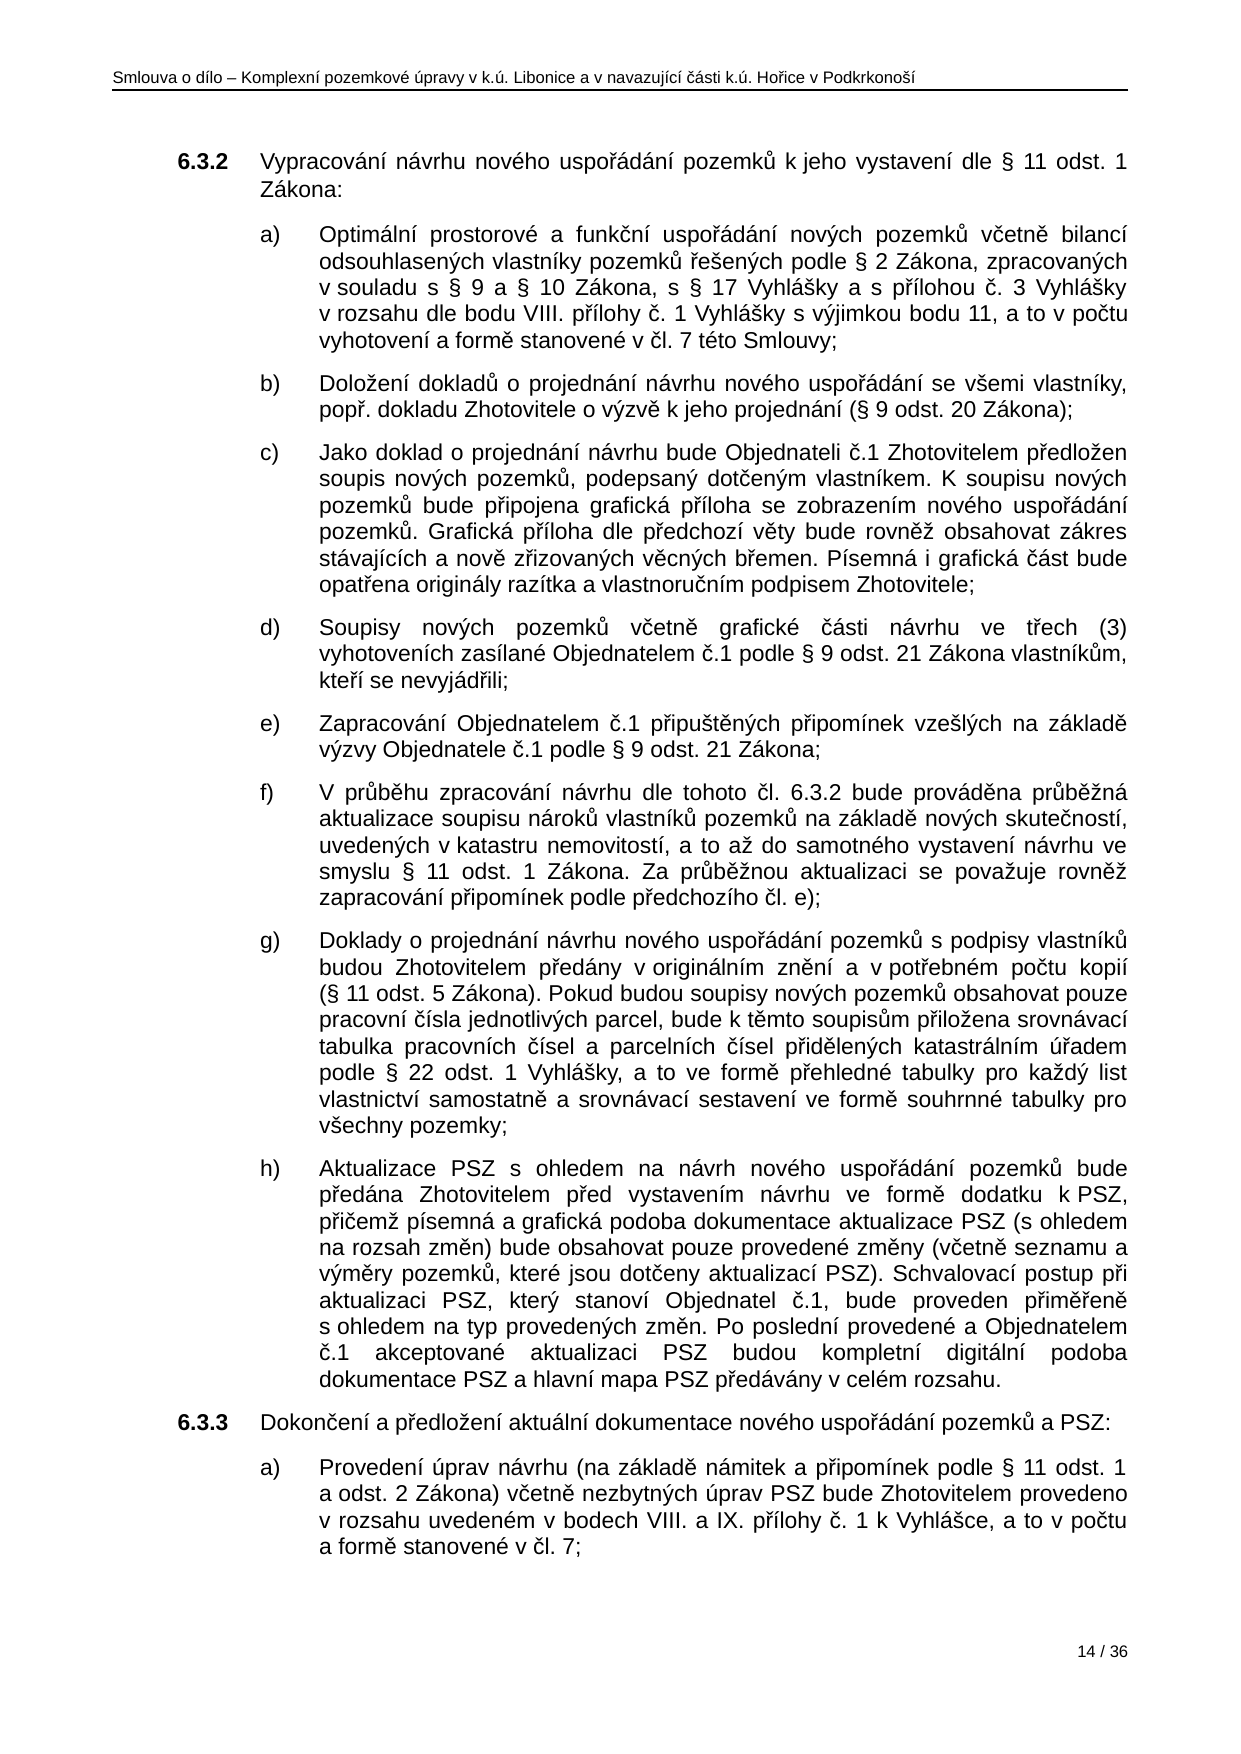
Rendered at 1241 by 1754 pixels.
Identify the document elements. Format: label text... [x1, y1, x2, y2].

list V průběhu zpracování návrhu dle tohoto čl. 6.3.2 bude prováděna průběžná aktualizace soupisu nároků vlastníků pozemků na základě nových skutečností, uvedených v katastru nemovitostí, a to až do samotného vystavení návrhu ve smyslu § 11 odst. 1 Zákona. Za průběžnou aktualizaci se považuje rovněž zapracování připomínek podle předchozího čl. e); [260, 779, 1128, 911]
text Dokončení a předložení aktuální dokumentace nového uspořádání pozemků a PSZ: [177, 1409, 1128, 1435]
list Provedení úprav návrhu (na základě námitek a připomínek podle § 11 odst. 1 a odst. 2 Zákona) včetně nezbytných úprav PSZ bude Zhotovitelem provedeno v rozsahu uvedeném v bodech VIII. a IX. přílohy č. 1 k Vyhlášce, a to v počtu a formě stanovené v čl. 7; [260, 1454, 1128, 1559]
text Vypracování návrhu nového uspořádání pozemků k jeho vystavení dle § 11 odst. 1 Zákona: [177, 148, 1128, 202]
list Soupisy nových pozemků včetně grafické části návrhu ve třech (3) vyhotoveních zasílané Objednatelem č.1 podle § 9 odst. 21 Zákona vlastníkům, kteří se nevyjádřili; [260, 614, 1128, 693]
list Optimální prostorové a funkční uspořádání nových pozemků včetně bilancí odsouhlasených vlastníky pozemků řešených podle § 2 Zákona, zpracovaných v souladu s § 9 a § 10 Zákona, s § 17 Vyhlášky a s přílohou č. 3 Vyhlášky v rozsahu dle bodu VIII. přílohy č. 1 Vyhlášky s výjimkou bodu 11, a to v počtu vyhotovení a formě stanovené v čl. 7 této Smlouvy; [260, 221, 1128, 353]
list Doložení dokladů o projednání návrhu nového uspořádání se všemi vlastníky, popř. dokladu Zhotovitele o výzvě k jeho projednání (§ 9 odst. 20 Zákona); [260, 370, 1128, 422]
list Aktualizace PSZ s ohledem na návrh nového uspořádání pozemků bude předána Zhotovitelem před vystavením návrhu ve formě dodatku k PSZ, přičemž písemná a grafická podoba dokumentace aktualizace PSZ (s ohledem na rozsah změn) bude obsahovat pouze provedené změny (včetně seznamu a výměry pozemků, které jsou dotčeny aktualizací PSZ). Schvalovací postup při aktualizaci PSZ, který stanoví Objednatel č.1, bude proveden přiměřeně s ohledem na typ provedených změn. Po poslední provedené a Objednatelem č.1 akceptované aktualizaci PSZ budou kompletní digitální podoba dokumentace PSZ a hlavní mapa PSZ předávány v celém rozsahu. [260, 1155, 1128, 1392]
list Zapracování Objednatelem č.1 připuštěných připomínek vzešlých na základě výzvy Objednatele č.1 podle § 9 odst. 21 Zákona; [260, 709, 1128, 762]
list Jako doklad o projednání návrhu bude Objednateli č.1 Zhotovitelem předložen soupis nových pozemků, podepsaný dotčeným vlastníkem. K soupisu nových pozemků bude připojena grafická příloha se zobrazením nového uspořádání pozemků. Grafická příloha dle předchozí věty bude rovněž obsahovat zákres stávajících a nově zřizovaných věcných břemen. Písemná i grafická část bude opatřena originály razítka a vlastnoručním podpisem Zhotovitele; [260, 439, 1128, 597]
list Doklady o projednání návrhu nového uspořádání pozemků s podpisy vlastníků budou Zhotovitelem předány v originálním znění a v potřebném počtu kopií (§ 11 odst. 5 Zákona). Pokud budou soupisy nových pozemků obsahovat pouze pracovní čísla jednotlivých parcel, bude k těmto soupisům přiložena srovnávací tabulka pracovních čísel a parcelních čísel přidělených katastrálním úřadem podle § 22 odst. 1 Vyhlášky, a to ve formě přehledné tabulky pro každý list vlastnictví samostatně a srovnávací sestavení ve formě souhrnné tabulky pro všechny pozemky; [260, 927, 1128, 1138]
